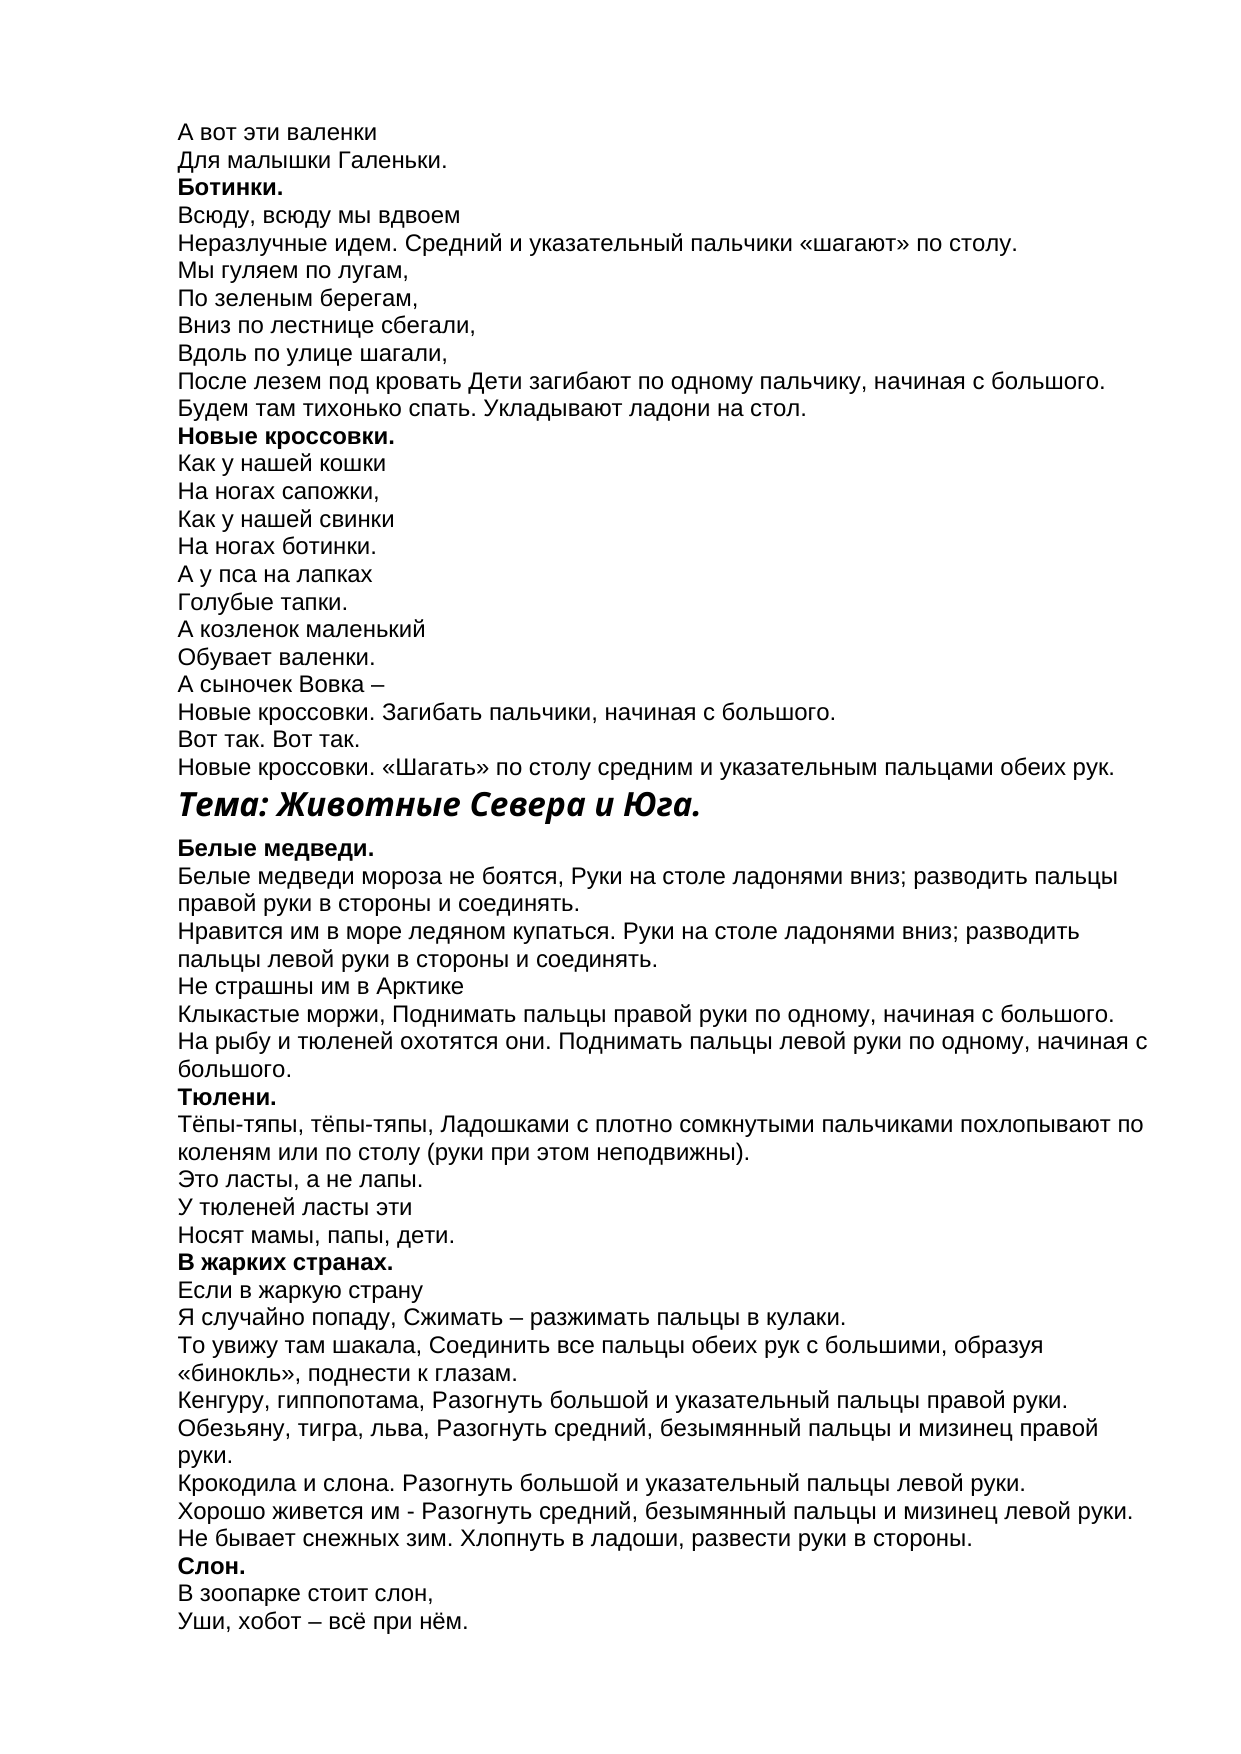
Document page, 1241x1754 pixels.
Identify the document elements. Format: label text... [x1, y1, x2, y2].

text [177, 834, 1152, 1634]
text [177, 118, 1152, 781]
text Тема: Животные Севера и Юга. [177, 781, 1152, 826]
